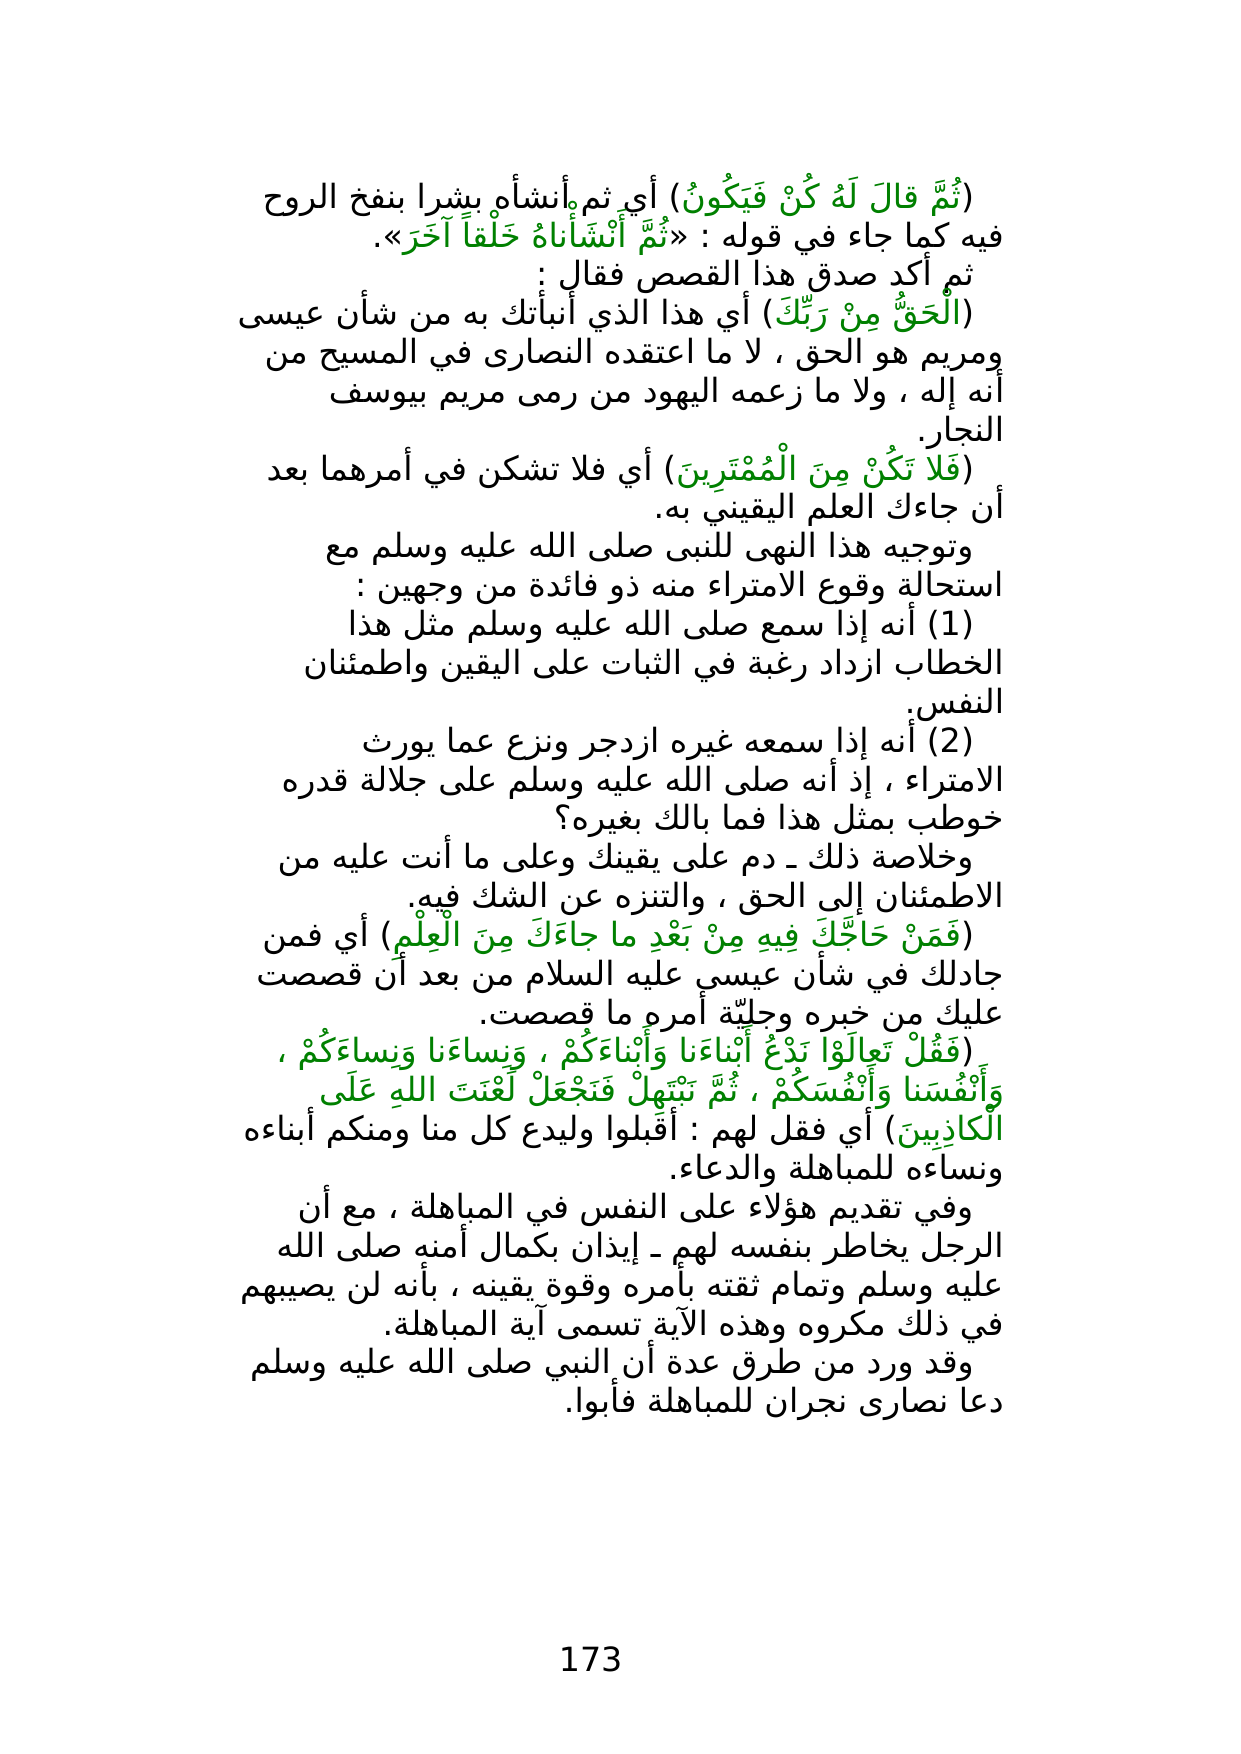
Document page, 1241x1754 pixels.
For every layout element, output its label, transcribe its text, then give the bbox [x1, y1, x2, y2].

text (فَقُلْ تَعالَوْا نَدْعُ أَبْناءَنا وَأَبْناءَكُمْ ، وَنِساءَنا وَنِساءَكُمْ ، وَأَنْفُسَنا وَأَنْفُسَكُمْ ، ثُمَّ نَبْتَهِلْ فَنَجْعَلْ لَعْنَتَ اللهِ عَلَى الْكاذِبِينَ) أي فقل لهم : أقبلوا وليدع كل منا ومنكم أبناءه ونساءه للمباهلة والدعاء. [236, 1032, 1004, 1187]
text وفي تقديم هؤلاء على النفس في المباهلة ، مع أن الرجل يخاطر بنفسه لهم ـ إيذان بكمال أمنه صلى الله عليه وسلم وتمام ثقته بأمره وقوة يقينه ، بأنه لن يصيبهم في ذلك مكروه وهذه الآية تسمى آية المباهلة. [236, 1187, 1004, 1343]
text (الْحَقُّ مِنْ رَبِّكَ) أي هذا الذي أنبأتك به من شأن عيسى ومريم هو الحق ، لا ما اعتقده النصارى في المسيح من أنه إله ، ولا ما زعمه اليهود من رمى مريم بيوسف النجار. [236, 294, 1004, 449]
text (فَمَنْ حَاجَّكَ فِيهِ مِنْ بَعْدِ ما جاءَكَ مِنَ الْعِلْمِ) أي فمن جادلك في شأن عيسى عليه السلام من بعد أن قصصت عليك من خبره وجليّة أمره ما قصصت. [236, 915, 1004, 1032]
text ثم أكد صدق هذا القصص فقال : [236, 255, 1004, 294]
text وتوجيه هذا النهى للنبى صلى الله عليه وسلم مع استحالة وقوع الامتراء منه ذو فائدة من وجهين : [236, 527, 1004, 604]
text (1) أنه إذا سمع صلى الله عليه وسلم مثل هذا الخطاب ازداد رغبة في الثبات على اليقين واطمئنان النفس. [236, 604, 1004, 721]
text (2) أنه إذا سمعه غيره ازدجر ونزع عما يورث الامتراء ، إذ أنه صلى الله عليه وسلم على جلالة قدره خوطب بمثل هذا فما بالك بغيره؟ [236, 721, 1004, 838]
text وخلاصة ذلك ـ دم على يقينك وعلى ما أنت عليه من الاطمئنان إلى الحق ، والتنزه عن الشك فيه. [236, 838, 1004, 915]
text (فَلا تَكُنْ مِنَ الْمُمْتَرِينَ) أي فلا تشكن في أمرهما بعد أن جاءك العلم اليقيني به. [236, 449, 1004, 527]
text وقد ورد من طرق عدة أن النبي صلى الله عليه وسلم دعا نصارى نجران للمباهلة فأبوا. [236, 1343, 1004, 1421]
text (ثُمَّ قالَ لَهُ كُنْ فَيَكُونُ) أي ثم أنشأه بشرا بنفخ الروح فيه كما جاء في قوله : «ثُمَّ أَنْشَأْناهُ خَلْقاً آخَرَ». [236, 177, 1004, 255]
